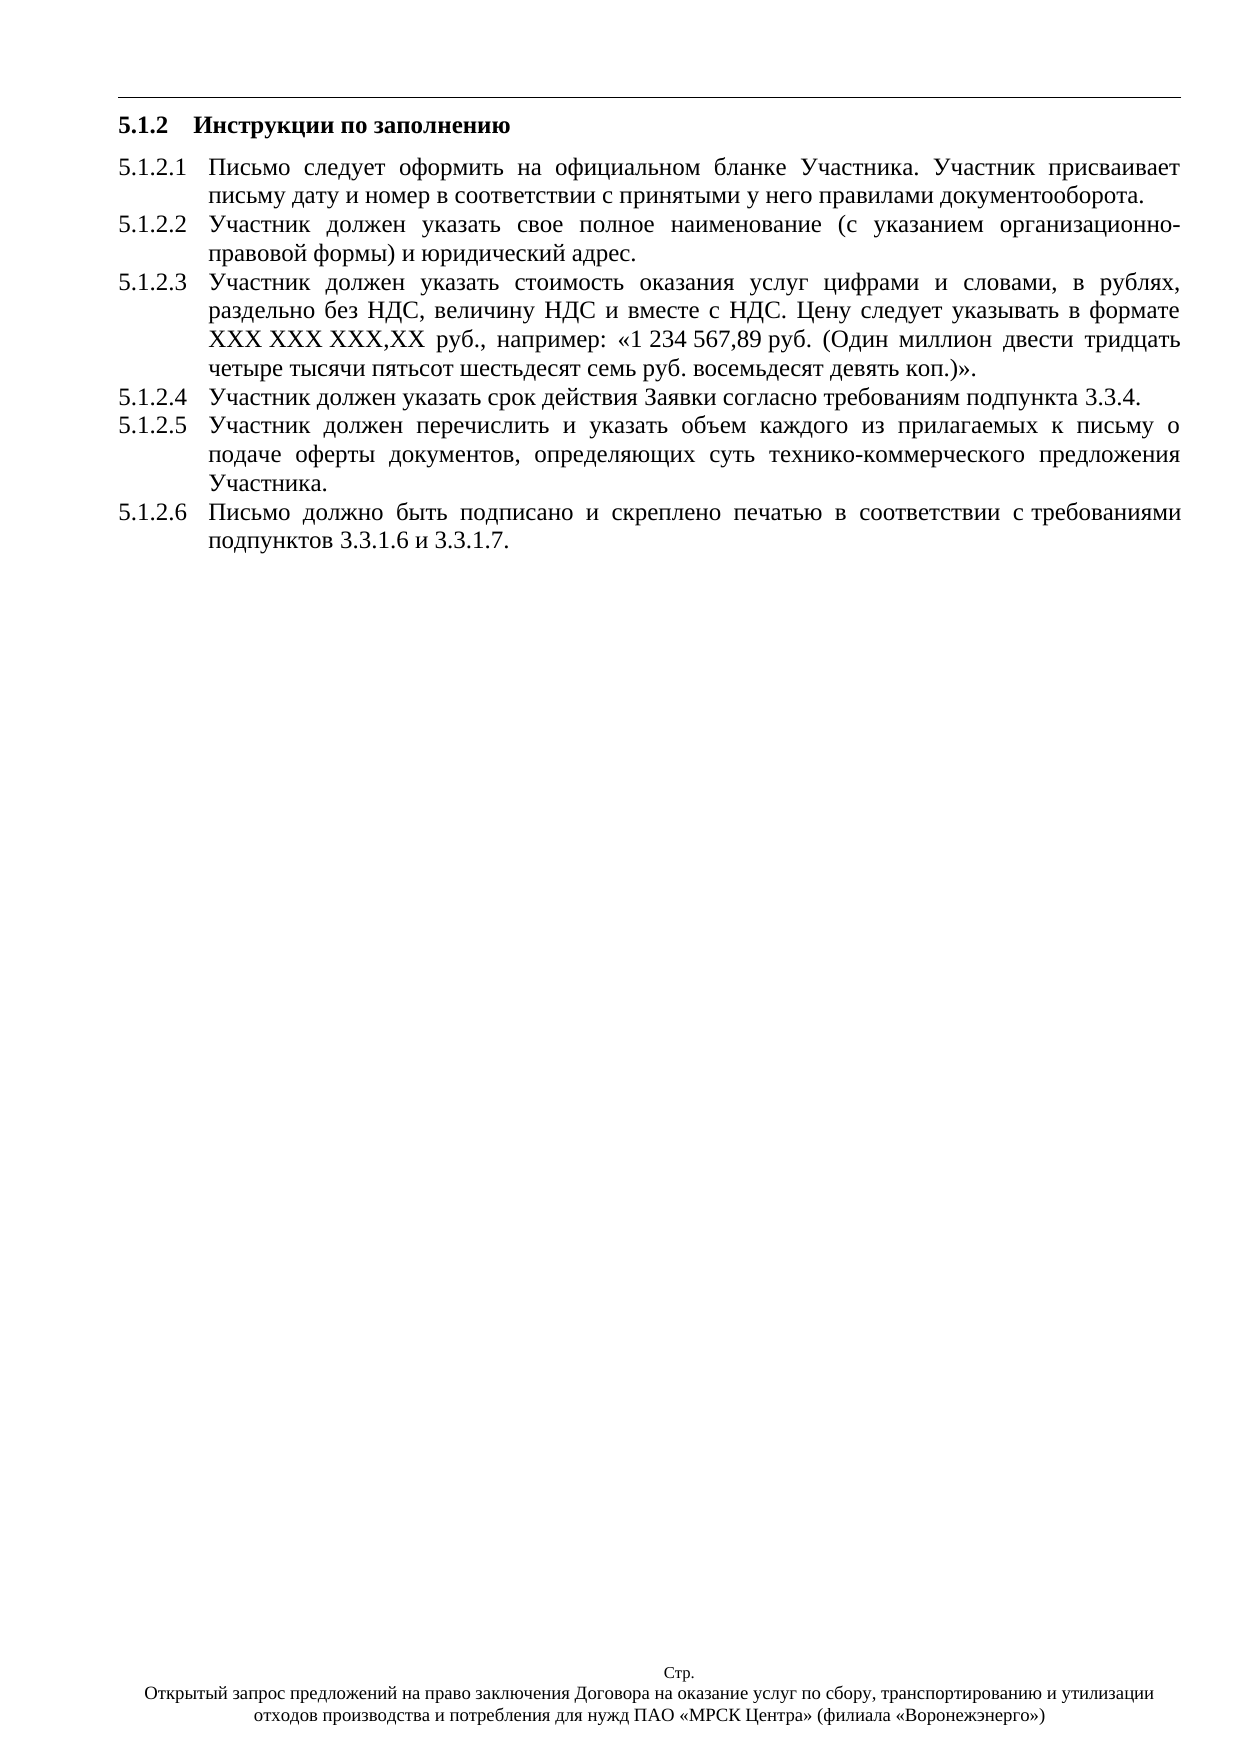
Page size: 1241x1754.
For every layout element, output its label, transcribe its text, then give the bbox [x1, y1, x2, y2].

list Письмо должно быть подписано и скреплено печатью в соответствии с требованиями подпунктов 3.3.1.6 и 3.3.1.7. [118, 497, 1181, 554]
list Участник должен указать срок действия Заявки согласно требованиям подпункта 3.3.4. [118, 382, 1181, 411]
subtitle Инструкции по заполнению [118, 111, 1181, 139]
list Участник должен указать стоимость оказания услуг цифрами и словами, в рублях, раздельно без НДС, величину НДС и вместе с НДС. Цену следует указывать в формате ХХХ ХХХ ХХХ,ХХ руб., например: «1 234 567,89 руб. (Один миллион двести тридцать четыре тысячи пятьсот шестьдесят семь руб. восемьдесят девять коп.)». [118, 267, 1181, 382]
list Участник должен перечислить и указать объем каждого из прилагаемых к письму о подаче оферты документов, определяющих суть технико-коммерческого предложения Участника. [118, 411, 1181, 497]
list Письмо следует оформить на официальном бланке Участника. Участник присваивает письму дату и номер в соответствии с принятыми у него правилами документооборота. [118, 152, 1181, 209]
list Участник должен указать свое полное наименование (с указанием организационно-правовой формы) и юридический адрес. [118, 209, 1181, 267]
